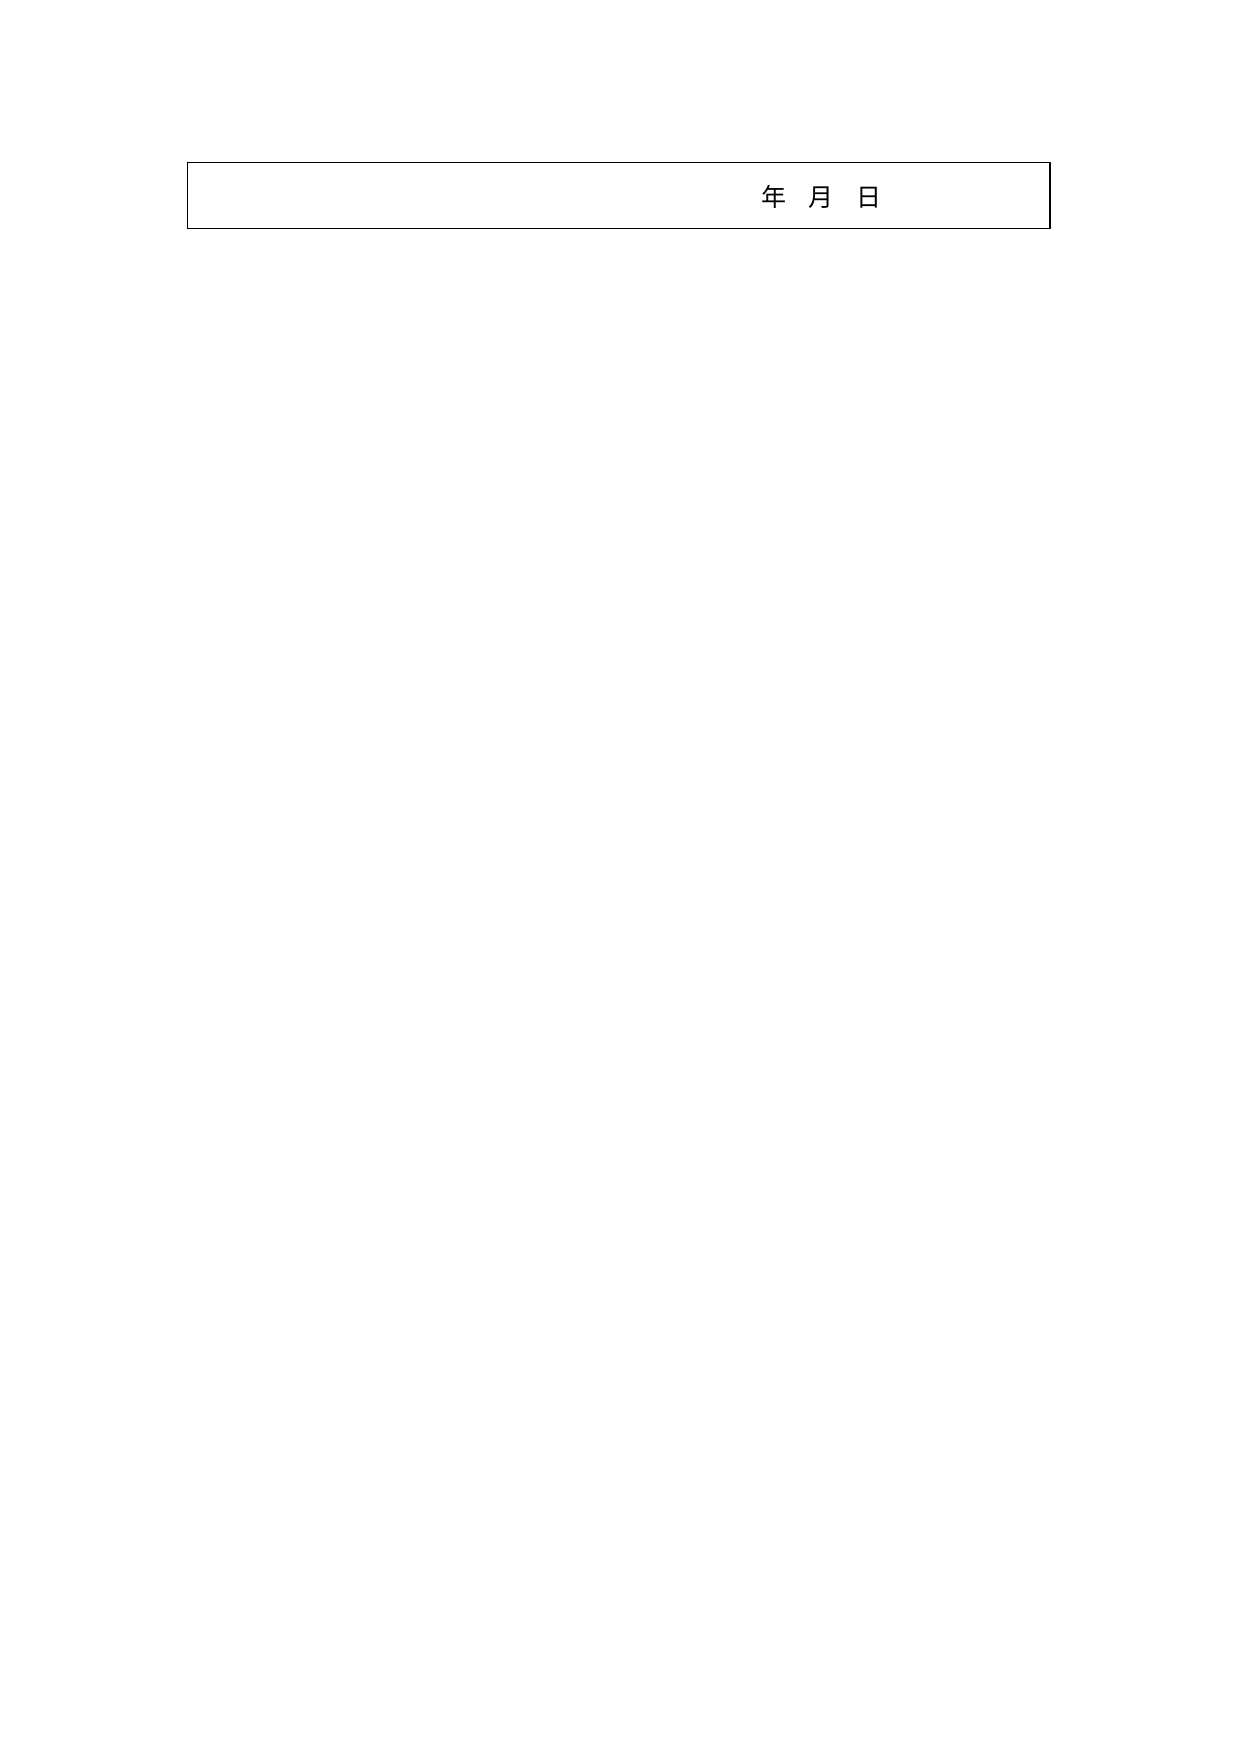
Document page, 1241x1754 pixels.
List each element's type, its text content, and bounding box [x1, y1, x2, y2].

table_header 负责人（签章）： 年 月 日 [188, 163, 1049, 228]
